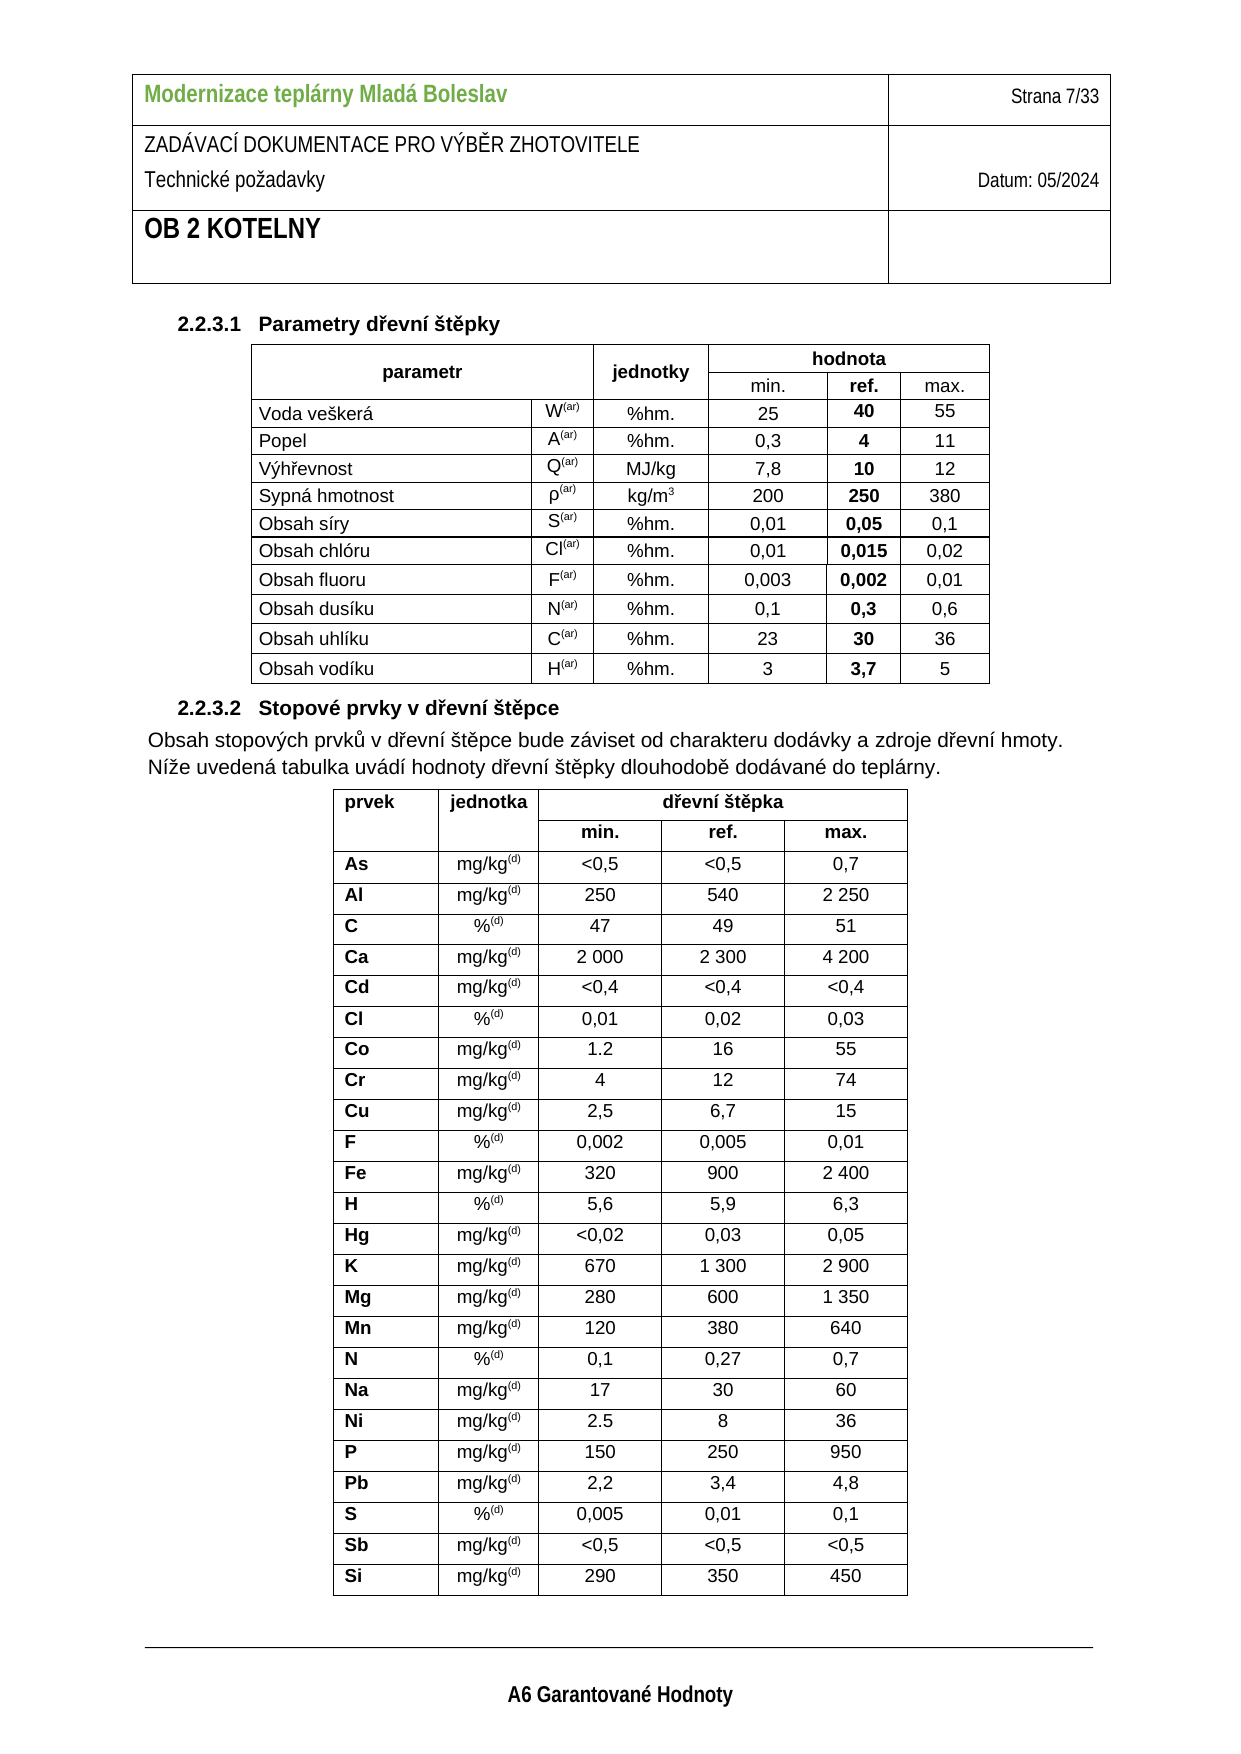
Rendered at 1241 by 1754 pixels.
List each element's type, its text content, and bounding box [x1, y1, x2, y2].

table_cell 51 [785, 915, 907, 944]
table_cell %hm. [594, 624, 708, 653]
table_cell 4,8 [785, 1472, 907, 1502]
table_cell mg/kg(d) [439, 1317, 538, 1347]
table_cell %hm. [594, 510, 708, 536]
table_cell min. [709, 373, 827, 399]
table_cell <0,5 [539, 1534, 661, 1564]
table_cell 36 [901, 624, 989, 653]
table_cell 280 [539, 1286, 661, 1316]
table_cell min. [539, 821, 661, 851]
table_cell 0,002 [827, 565, 900, 593]
table_cell C(ar) [532, 624, 593, 653]
table_cell 12 [901, 455, 989, 482]
table_cell 0,002 [539, 1131, 661, 1161]
table_cell 0,1 [709, 595, 826, 623]
table_cell Cr [334, 1069, 438, 1099]
table_cell %(d) [439, 915, 538, 944]
table_cell 250 [662, 1441, 784, 1471]
table_cell 3,4 [662, 1472, 784, 1502]
table_cell mg/kg(d) [439, 1565, 538, 1595]
table_cell <0,02 [539, 1224, 661, 1254]
table_cell 0,1 [785, 1503, 907, 1533]
table_cell 8 [662, 1410, 784, 1440]
table_cell Pb [334, 1472, 438, 1502]
table_cell S(ar) [532, 510, 593, 536]
table_cell mg/kg(d) [439, 852, 538, 882]
text Parametry dřevní štěpky [177, 312, 1093, 336]
table_cell 10 [828, 455, 900, 482]
table_cell 49 [662, 915, 784, 944]
table_cell 3 [709, 654, 826, 682]
table_cell Popel [252, 428, 531, 454]
table_cell 1 300 [662, 1255, 784, 1285]
table_cell <0,5 [539, 852, 661, 882]
table_cell 250 [828, 483, 900, 509]
table_cell 0,015 [828, 538, 900, 564]
text Stopové prvky v dřevní štěpce [177, 696, 1093, 720]
table_cell mg/kg(d) [439, 884, 538, 913]
table_cell C [334, 915, 438, 944]
table_cell %(d) [439, 1503, 538, 1533]
table_cell H [334, 1193, 438, 1223]
table_cell 1.2 [539, 1038, 661, 1068]
table_cell %hm. [594, 595, 708, 623]
table_cell Hg [334, 1224, 438, 1254]
table_cell Si [334, 1565, 438, 1595]
table_cell 150 [539, 1441, 661, 1471]
table_cell H(ar) [532, 654, 593, 682]
table_cell 5,6 [539, 1193, 661, 1223]
table_cell 60 [785, 1379, 907, 1409]
table_cell Na [334, 1379, 438, 1409]
table_cell 5 [901, 654, 989, 682]
table_cell Cd [334, 976, 438, 1006]
table_cell 640 [785, 1317, 907, 1347]
table_cell mg/kg(d) [439, 1534, 538, 1564]
table_cell %hm. [594, 400, 708, 427]
table_cell 4 [828, 428, 900, 454]
table_cell 2 250 [785, 884, 907, 913]
table_cell <0,5 [662, 1534, 784, 1564]
table_cell As [334, 852, 438, 882]
table_cell 4 200 [785, 945, 907, 975]
table_cell mg/kg(d) [439, 1038, 538, 1068]
table_cell 1 350 [785, 1286, 907, 1316]
table_cell 0,3 [709, 428, 827, 454]
table_cell 350 [662, 1565, 784, 1595]
table_cell mg/kg(d) [439, 1472, 538, 1502]
table_cell %(d) [439, 1007, 538, 1037]
table_cell %(d) [439, 1348, 538, 1378]
table_cell N [334, 1348, 438, 1378]
table_cell 450 [785, 1565, 907, 1595]
table_header prvek [334, 790, 438, 851]
table_cell ref. [828, 373, 900, 399]
table_cell 2,2 [539, 1472, 661, 1502]
table_cell Mn [334, 1317, 438, 1347]
table_cell 0,05 [785, 1224, 907, 1254]
table_cell mg/kg(d) [439, 1069, 538, 1099]
table_cell 2 400 [785, 1162, 907, 1192]
table_cell 25 [709, 400, 827, 427]
table_cell <0,4 [785, 976, 907, 1006]
table_cell 0,7 [785, 1348, 907, 1378]
table_cell max. [901, 373, 989, 399]
table_header dřevní štěpka [539, 790, 907, 820]
table_cell Ca [334, 945, 438, 975]
table_cell Voda veškerá [252, 400, 531, 427]
table_cell mg/kg(d) [439, 1255, 538, 1285]
table_cell 0,6 [901, 595, 989, 623]
table_cell Fe [334, 1162, 438, 1192]
table_cell %hm. [594, 428, 708, 454]
table_header parametr [252, 345, 593, 399]
table_cell 0,03 [662, 1224, 784, 1254]
table_cell Obsah síry [252, 510, 531, 536]
table_cell 55 [901, 400, 989, 427]
table_cell mg/kg(d) [439, 1100, 538, 1130]
table_cell mg/kg(d) [439, 1441, 538, 1471]
table_cell 23 [709, 624, 826, 653]
table_cell 7,8 [709, 455, 827, 482]
table_cell 540 [662, 884, 784, 913]
table_cell 40 [828, 400, 900, 427]
table_cell 6,3 [785, 1193, 907, 1223]
table_header jednotky [594, 345, 708, 399]
table_cell 250 [539, 884, 661, 913]
table_cell 16 [662, 1038, 784, 1068]
table_cell 0,01 [539, 1007, 661, 1037]
table_cell 0,3 [827, 595, 900, 623]
table_cell ρ(ar) [532, 483, 593, 509]
table_cell Výhřevnost [252, 455, 531, 482]
table_cell 15 [785, 1100, 907, 1130]
table_cell 0,02 [901, 538, 989, 564]
table_cell 47 [539, 915, 661, 944]
table_cell 0,01 [709, 538, 827, 564]
table_cell 0,7 [785, 852, 907, 882]
table_cell <0,4 [539, 976, 661, 1006]
table_cell 670 [539, 1255, 661, 1285]
table_cell 900 [662, 1162, 784, 1192]
table_cell 600 [662, 1286, 784, 1316]
table_cell 380 [662, 1317, 784, 1347]
table_cell 2 900 [785, 1255, 907, 1285]
table_cell F [334, 1131, 438, 1161]
table_cell 0,02 [662, 1007, 784, 1037]
table_cell 0,005 [539, 1503, 661, 1533]
table_header hodnota [709, 345, 989, 372]
table_cell 0,01 [709, 510, 827, 536]
table_cell 2,5 [539, 1100, 661, 1130]
table_cell mg/kg(d) [439, 1379, 538, 1409]
table_cell 200 [709, 483, 827, 509]
table_cell Q(ar) [532, 455, 593, 482]
table_cell 3,7 [827, 654, 900, 682]
table_cell 55 [785, 1038, 907, 1068]
table_cell N(ar) [532, 595, 593, 623]
table_cell 11 [901, 428, 989, 454]
table_cell mg/kg(d) [439, 1224, 538, 1254]
table_cell 380 [901, 483, 989, 509]
table_cell Cu [334, 1100, 438, 1130]
table_cell Obsah vodíku [252, 654, 531, 682]
table_cell <0,4 [662, 976, 784, 1006]
table_cell 0,01 [662, 1503, 784, 1533]
table_cell 0,27 [662, 1348, 784, 1378]
table_cell mg/kg(d) [439, 1162, 538, 1192]
table_cell Obsah fluoru [252, 565, 531, 593]
table_cell 12 [662, 1069, 784, 1099]
table_cell 0,1 [901, 510, 989, 536]
table_cell 2 300 [662, 945, 784, 975]
table_cell 0,003 [709, 565, 826, 593]
table_cell F(ar) [532, 565, 593, 593]
table_cell %hm. [594, 565, 708, 593]
table_cell S [334, 1503, 438, 1533]
table_cell MJ/kg [594, 455, 708, 482]
table_cell %(d) [439, 1193, 538, 1223]
table_cell 2 000 [539, 945, 661, 975]
table_cell Cl(ar) [532, 538, 593, 564]
table_cell 0,05 [828, 510, 900, 536]
table_cell Sypná hmotnost [252, 483, 531, 509]
table_cell max. [785, 821, 907, 851]
table_cell mg/kg(d) [439, 976, 538, 1006]
table_cell 2.5 [539, 1410, 661, 1440]
table_cell %hm. [594, 538, 708, 564]
table_cell P [334, 1441, 438, 1471]
table_cell kg/m3 [594, 483, 708, 509]
table_cell 74 [785, 1069, 907, 1099]
table_cell mg/kg(d) [439, 1410, 538, 1440]
table_cell Cl [334, 1007, 438, 1037]
table_cell Co [334, 1038, 438, 1068]
table_cell Obsah chlóru [252, 538, 531, 564]
table_cell 320 [539, 1162, 661, 1192]
table_cell 17 [539, 1379, 661, 1409]
table_cell Obsah dusíku [252, 595, 531, 623]
table_cell Sb [334, 1534, 438, 1564]
table_cell 4 [539, 1069, 661, 1099]
table_header jednotka [439, 790, 538, 851]
table_cell mg/kg(d) [439, 1286, 538, 1316]
table_cell Mg [334, 1286, 438, 1316]
table_cell <0,5 [662, 852, 784, 882]
table_cell ref. [662, 821, 784, 851]
table_cell 0,1 [539, 1348, 661, 1378]
table_cell mg/kg(d) [439, 945, 538, 975]
table_cell 0,01 [901, 565, 989, 593]
table_cell W(ar) [532, 400, 593, 427]
table_cell 0,005 [662, 1131, 784, 1161]
table_cell K [334, 1255, 438, 1285]
text Obsah stopových prvků v dřevní štěpce bude záviset od charakteru dodávky a zdroje dřevní hmoty. Níže uvedená tabulka uvádí hodnoty dřevní štěpky dlouhodobě dodávané do teplárny. [148, 728, 1093, 779]
table_cell 290 [539, 1565, 661, 1595]
table_cell 36 [785, 1410, 907, 1440]
table_cell 6,7 [662, 1100, 784, 1130]
table_cell %hm. [594, 654, 708, 682]
table_cell <0,5 [785, 1534, 907, 1564]
table_cell 0,03 [785, 1007, 907, 1037]
table_cell %(d) [439, 1131, 538, 1161]
table_cell 30 [662, 1379, 784, 1409]
table_cell A(ar) [532, 428, 593, 454]
table_cell 5,9 [662, 1193, 784, 1223]
table_cell 0,01 [785, 1131, 907, 1161]
table_cell 120 [539, 1317, 661, 1347]
table_cell Ni [334, 1410, 438, 1440]
table_cell 950 [785, 1441, 907, 1471]
table_cell Obsah uhlíku [252, 624, 531, 653]
table_cell Al [334, 884, 438, 913]
table_cell 30 [827, 624, 900, 653]
